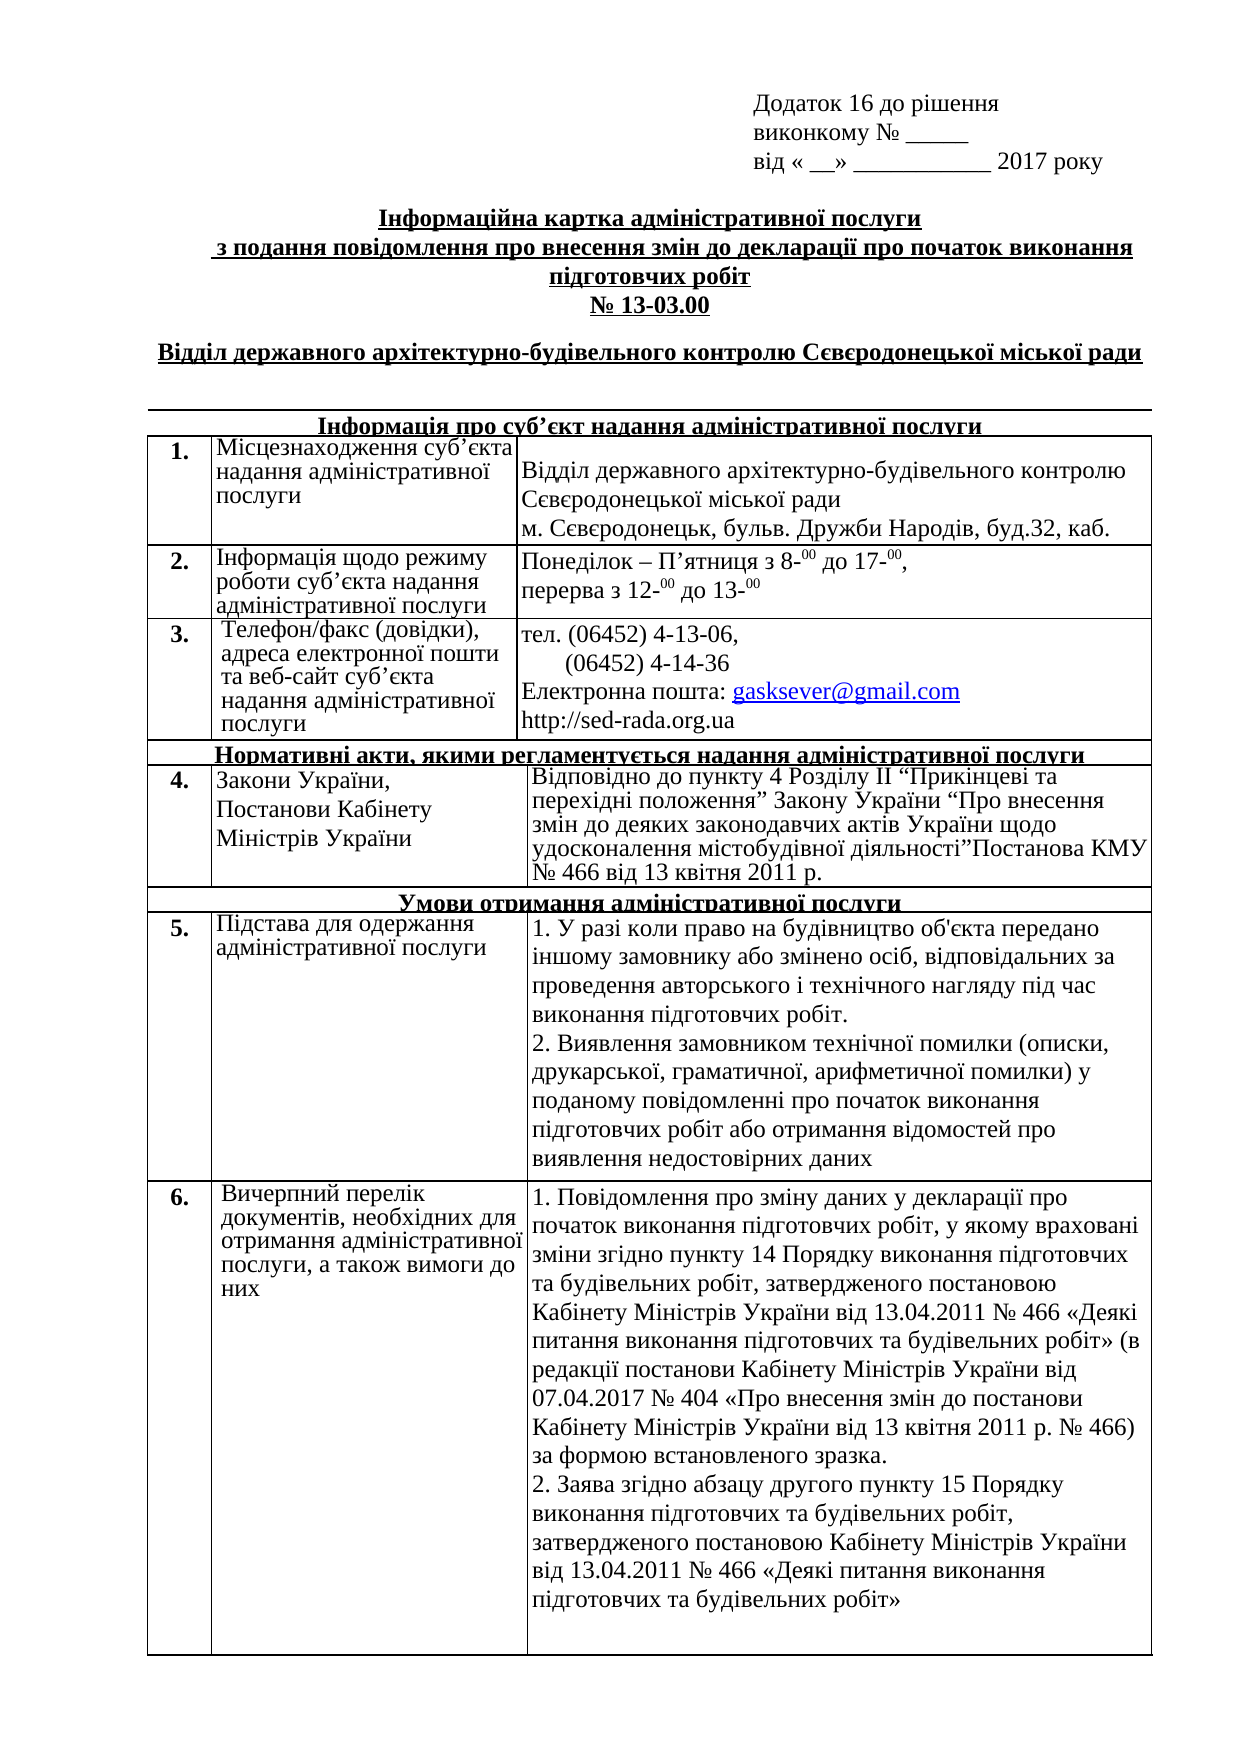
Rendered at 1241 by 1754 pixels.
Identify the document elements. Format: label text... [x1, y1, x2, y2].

table_cell 1. У разі коли право на будівництво об'єкта передано іншому замовнику або змінено осіб, відповідальних за проведення авторського і технічного нагляду під час виконання підготовчих робіт. 2. Виявлення замовником технічної помилки (описки, друкарської, граматичної, арифметичної помилки) у поданому повідомленні про початок виконання підготовчих робіт або отримання відомостей про виявлення недостовірних даних [528, 913, 1151, 1180]
table_cell 6. [148, 1182, 211, 1654]
table_cell 2. [148, 546, 211, 617]
text Інформаційна картка адміністративної послуги [148, 203, 1152, 232]
text Додаток 16 до рішення [753, 88, 1152, 117]
table_cell 5. [148, 913, 211, 1180]
text від « __» ___________ 2017 року [753, 146, 1152, 175]
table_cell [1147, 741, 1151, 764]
table_cell Закони України, Постанови Кабінету Міністрів України [212, 766, 527, 886]
table_cell Підстава для одержання адміністративної послуги [212, 913, 527, 1180]
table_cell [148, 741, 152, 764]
table_cell 1. [148, 437, 211, 544]
table_cell Відповідно до пункту 4 Розділу ІІ “Прикінцеві та перехідні положення” Закону України “Про внесення змін до деяких законодавчих актів України щодо удосконалення містобудівної діяльності”Постанова КМУ № 466 від 13 квітня 2011 р. [528, 766, 1151, 886]
text № 13-03.00 [148, 290, 1152, 318]
text виконкому № _____ [753, 117, 1152, 146]
table_cell Телефон/факс (довідки), адреса електронної пошти та веб-сайт суб’єкта надання адміністративної послуги [212, 619, 516, 739]
table_cell 1. Повідомлення про зміну даних у декларації про початок виконання підготовчих робіт, у якому враховані зміни згідно пункту 14 Порядку виконання підготовчих та будівельних робіт, затвердженого постановою Кабінету Міністрів України від 13.04.2011 № 466 «Деякі питання виконання підготовчих та будівельних робіт» (в редакції постанови Кабінету Міністрів України від 07.04.2017 № 404 «Про внесення змін до постанови Кабінету Міністрів України від 13 квітня 2011 р. № 466) за формою встановленого зразка. 2. Заява згідно абзацу другого пункту 15 Порядку виконання підготовчих та будівельних робіт, затвердженого постановою Кабінету Міністрів України від 13.04.2011 № 466 «Деякі питання виконання підготовчих та будівельних робіт» [528, 1182, 1151, 1654]
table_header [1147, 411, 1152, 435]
table_cell Понеділок – П’ятниця з 8-00 до 17-00, перерва з 12-00 до 13-00 [518, 546, 1151, 617]
text з подання повідомлення про внесення змін до декларації про початок виконання підготовчих робіт [148, 232, 1152, 290]
table_cell 3. [148, 619, 211, 739]
table_cell Вичерпний перелік документів, необхідних для отримання адміністративної послуги, а також вимоги до них [212, 1182, 527, 1654]
table_cell тел. (06452) 4-13-06, (06452) 4-14-36 Електронна пошта: gasksever@gmail.com http://sed-rada.org.ua [518, 619, 1151, 739]
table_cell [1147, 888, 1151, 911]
table_cell 4. [148, 766, 211, 886]
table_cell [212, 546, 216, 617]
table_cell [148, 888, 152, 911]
table_cell Відділ державного архітектурно-будівельного контролю Сєвєродонецької міської ради м. Сєвєродонецьк, бульв. Дружби Народів, буд.32, каб. 12,12-А [518, 437, 1151, 544]
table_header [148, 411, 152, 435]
table_cell Місцезнаходження суб’єкта надання адміністративної послуги [212, 437, 516, 544]
text Відділ державного архітектурно-будівельного контролю Сєвєродонецької міської ради [148, 337, 1152, 366]
